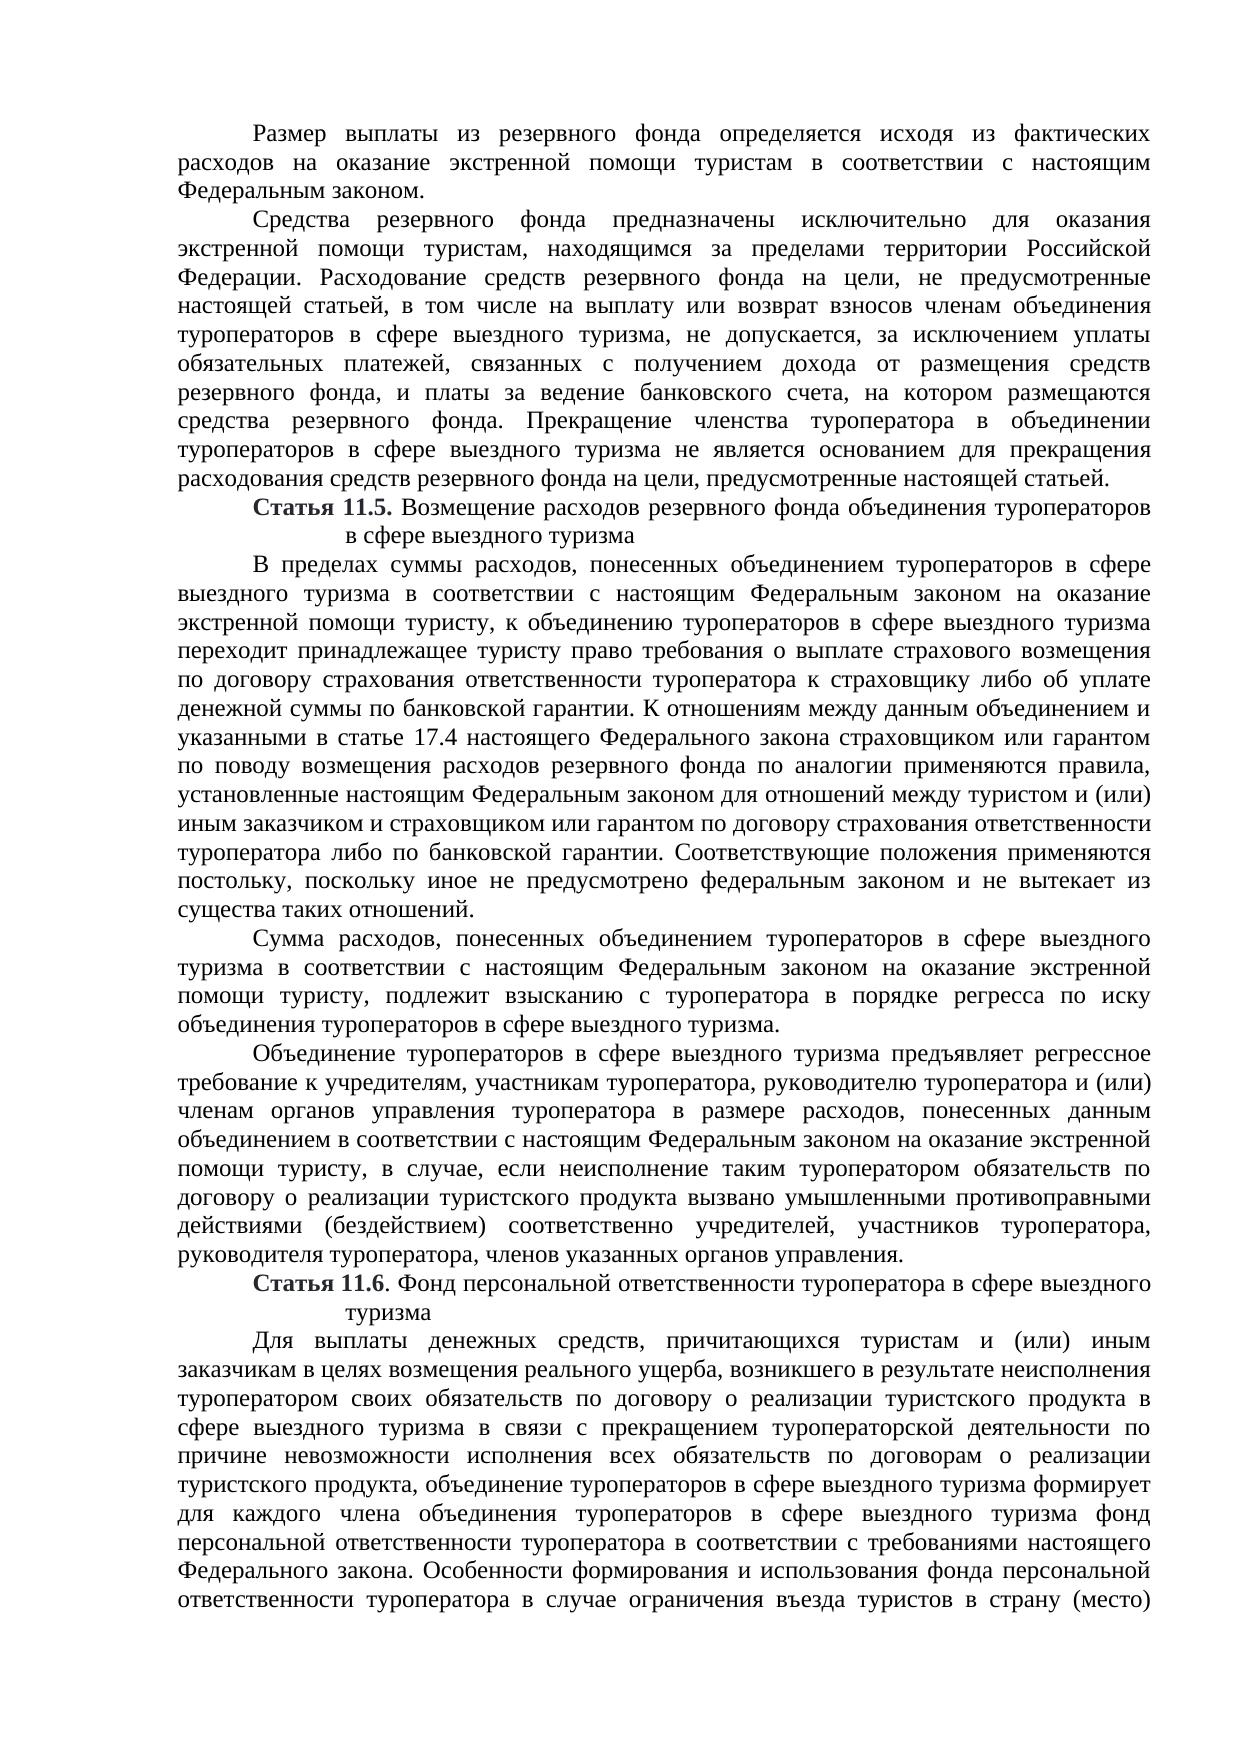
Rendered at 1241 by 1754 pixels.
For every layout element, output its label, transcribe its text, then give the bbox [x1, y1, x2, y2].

text Объединение туроператоров в сфере выездного туризма предъявляет регрессное требование к учредителям, участникам туроператора, руководителю туроператора и (или) членам органов управления туроператора в размере расходов, понесенных данным объединением в соответствии с настоящим Федеральным законом на оказание экстренной помощи туристу, в случае, если неисполнение таким туроператором обязательств по договору о реализации туристского продукта вызвано умышленными противоправными действиями (бездействием) соответственно учредителей, участников туроператора, руководителя туроператора, членов указанных органов управления. [177, 1038, 1152, 1268]
text Средства резервного фонда предназначены исключительно для оказания экстренной помощи туристам, находящимся за пределами территории Российской Федерации. Расходование средств резервного фонда на цели, не предусмотренные настоящей статьей, в том числе на выплату или возврат взносов членам объединения туроператоров в сфере выездного туризма, не допускается, за исключением уплаты обязательных платежей, связанных с получением дохода от размещения средств резервного фонда, и платы за ведение банковского счета, на котором размещаются средства резервного фонда. Прекращение членства туроператора в объединении туроператоров в сфере выездного туризма не является основанием для прекращения расходования средств резервного фонда на цели, предусмотренные настоящей статьей. [177, 204, 1152, 492]
text Статья 11.5. Возмещение расходов резервного фонда объединения туроператоров в сфере выездного туризма [252, 492, 1152, 549]
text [177, 1326, 1152, 1613]
text Размер выплаты из резервного фонда определяется исходя из фактических расходов на оказание экстренной помощи туристам в соответствии с настоящим Федеральным законом. [177, 118, 1152, 204]
text Сумма расходов, понесенных объединением туроператоров в сфере выездного туризма в соответствии с настоящим Федеральным законом на оказание экстренной помощи туристу, подлежит взысканию с туроператора в порядке регресса по иску объединения туроператоров в сфере выездного туризма. [177, 923, 1152, 1038]
text Статья 11.6. Фонд персональной ответственности туроператора в сфере выездного туризма [252, 1268, 1152, 1326]
text В пределах суммы расходов, понесенных объединением туроператоров в сфере выездного туризма в соответствии с настоящим Федеральным законом на оказание экстренной помощи туристу, к объединению туроператоров в сфере выездного туризма переходит принадлежащее туристу право требования о выплате страхового возмещения по договору страхования ответственности туроператора к страховщику либо об уплате денежной суммы по банковской гарантии. К отношениям между данным объединением и указанными в статье 17.4 настоящего Федерального закона страховщиком или гарантом по поводу возмещения расходов резервного фонда по аналогии применяются правила, установленные настоящим Федеральным законом для отношений между туристом и (или) иным заказчиком и страховщиком или гарантом по договору страхования ответственности туроператора либо по банковской гарантии. Соответствующие положения применяются постольку, поскольку иное не предусмотрено федеральным законом и не вытекает из существа таких отношений. [177, 549, 1152, 923]
